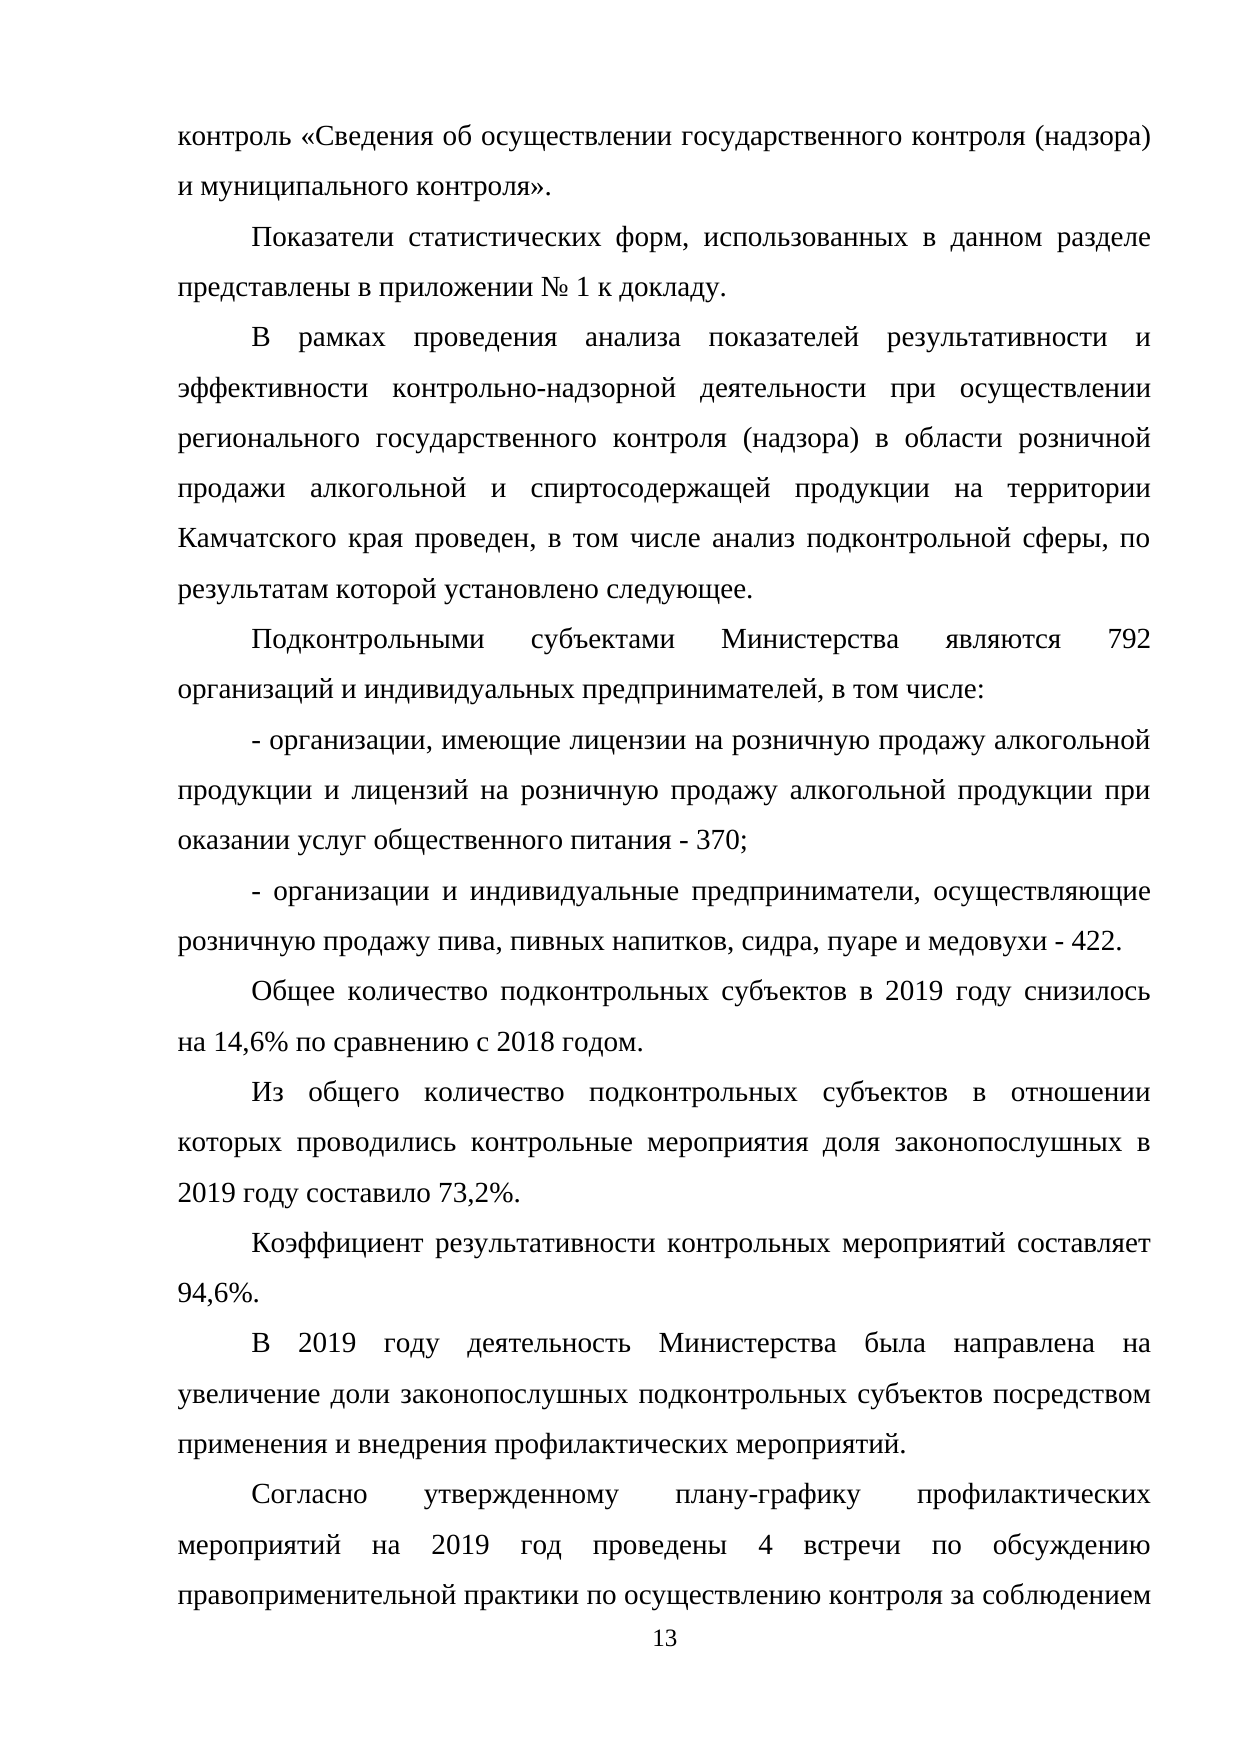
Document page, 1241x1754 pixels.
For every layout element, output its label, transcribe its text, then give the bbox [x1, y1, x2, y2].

text - организации и индивидуальные предприниматели, осуществляющие розничную продажу пива, пивных напитков, сидра, пуаре и медовухи - 422. [177, 873, 1152, 957]
text В рамках проведения анализа показателей результативности и эффективности контрольно-надзорной деятельности при осуществлении регионального государственного контроля (надзора) в области розничной продажи алкогольной и спиртосодержащей продукции на территории Камчатского края проведен, в том числе анализ подконтрольной сферы, по результатам которой установлено следующее. [177, 319, 1152, 604]
text Показатели статистических форм, использованных в данном разделе представлены в приложении № 1 к докладу. [177, 219, 1152, 303]
text Подконтрольными субъектами Министерства являются 792 организаций и индивидуальных предпринимателей, в том числе: [177, 621, 1152, 705]
text В 2019 году деятельность Министерства была направлена на увеличение доли законопослушных подконтрольных субъектов посредством применения и внедрения профилактических мероприятий. [177, 1326, 1152, 1460]
text Коэффициент результативности контрольных мероприятий составляет 94,6%. [177, 1225, 1152, 1309]
text Из общего количество подконтрольных субъектов в отношении которых проводились контрольные мероприятия доля законопослушных в 2019 году составило 73,2%. [177, 1074, 1152, 1208]
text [177, 118, 1152, 202]
text Общее количество подконтрольных субъектов в 2019 году снизилось на 14,6% по сравнению с 2018 годом. [177, 973, 1152, 1057]
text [177, 1477, 1152, 1611]
text - организации, имеющие лицензии на розничную продажу алкогольной продукции и лицензий на розничную продажу алкогольной продукции при оказании услуг общественного питания - 370; [177, 722, 1152, 856]
